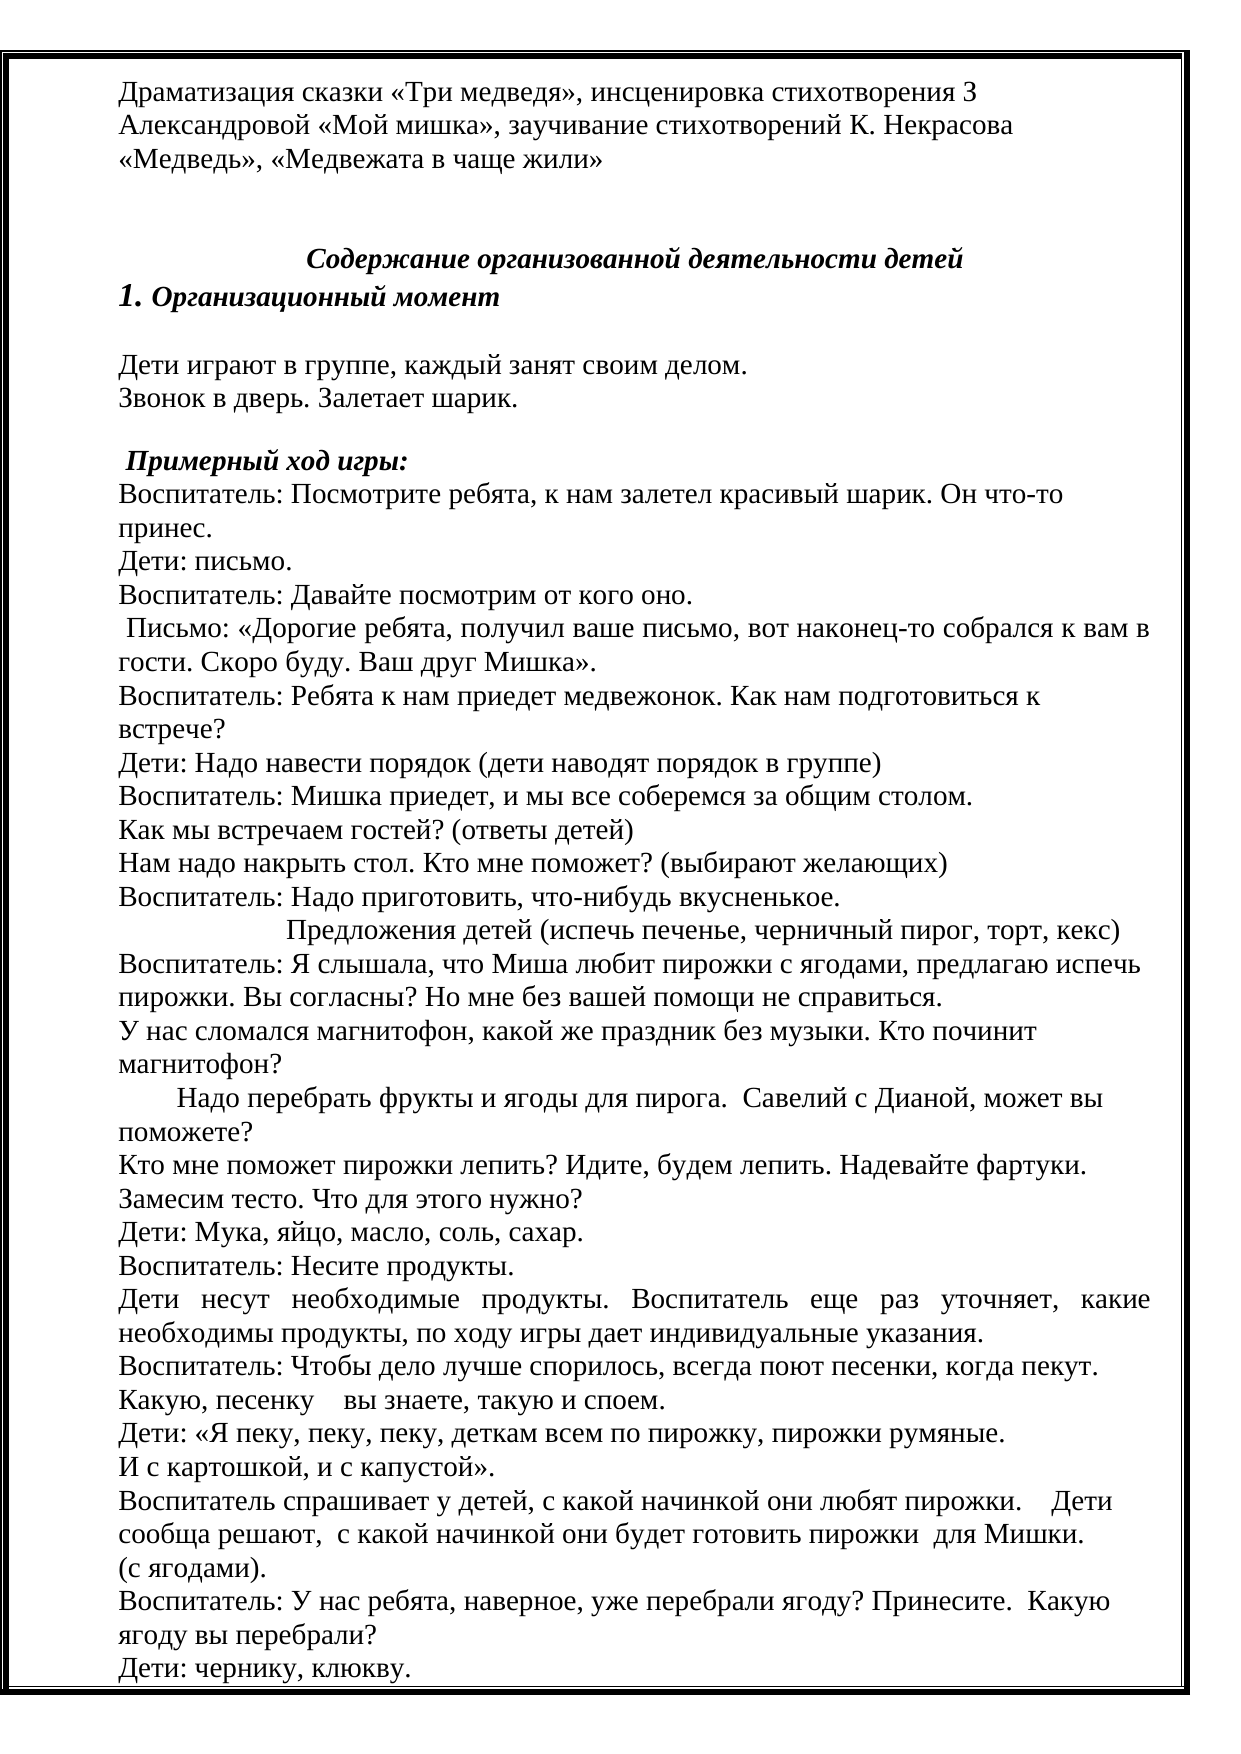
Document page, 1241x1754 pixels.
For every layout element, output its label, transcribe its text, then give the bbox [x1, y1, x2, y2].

text Примерный ход игры: [118, 443, 1152, 476]
text Предложения детей (испечь печенье, черничный пирог, торт, кекс) [118, 912, 1152, 946]
text Дети: «Я пеку, пеку, пеку, деткам всем по пирожку, пирожки румяные. [118, 1416, 1152, 1449]
text Драматизация сказки «Три медведя», инсценировка стихотворения З Александровой «Мой мишка», заучивание стихотворений К. Некрасова «Медведь», «Медвежата в чаще жили» [118, 74, 1152, 174]
text Воспитатель: Давайте посмотрим от кого оно. [118, 577, 1152, 611]
text Дети: письмо. [118, 543, 1152, 577]
text Дети: Надо навести порядок (дети наводят порядок в группе) [118, 745, 1152, 778]
text Воспитатель: Несите продукты. [118, 1248, 1152, 1281]
text Дети: Мука, яйцо, масло, соль, сахар. [118, 1214, 1152, 1248]
text Дети играют в группе, каждый занят своим делом. [118, 347, 1152, 381]
text Воспитатель: Посмотрите ребята, к нам залетел красивый шарик. Он что-то принес. [118, 476, 1152, 543]
text Кто мне поможет пирожки лепить? Идите, будем лепить. Надевайте фартуки. Замесим тесто. Что для этого нужно? [118, 1147, 1152, 1214]
text Звонок в дверь. Залетает шарик. [118, 381, 1152, 414]
text Содержание организованной деятельности детей [118, 242, 1152, 275]
text И с картошкой, и с капустой». [118, 1449, 1152, 1483]
text Воспитатель: Чтобы дело лучше спорилось, всегда поют песенки, когда пекут. Какую, песенку вы знаете, такую и споем. [118, 1348, 1152, 1416]
text (с ягодами). [118, 1550, 1152, 1583]
text Дети несут необходимые продукты. Воспитатель еще раз уточняет, какие необходимы продукты, по ходу игры дает индивидуальные указания. [118, 1281, 1152, 1348]
text Воспитатель: У нас ребята, наверное, уже перебрали ягоду? Принесите. Какую ягоду вы перебрали? [118, 1583, 1152, 1650]
text Воспитатель: Надо приготовить, что-нибудь вкусненькое. [118, 879, 1152, 912]
text Воспитатель: Я слышала, что Миша любит пирожки с ягодами, предлагаю испечь пирожки. Вы согласны? Но мне без вашей помощи не справиться. [118, 946, 1152, 1013]
text Надо перебрать фрукты и ягоды для пирога. Савелий с Дианой, может вы поможете? [118, 1080, 1152, 1147]
text Письмо: «Дорогие ребята, получил ваше письмо, вот наконец-то собрался к вам в гости. Скоро буду. Ваш друг Мишка». [118, 611, 1152, 678]
text Воспитатель спрашивает у детей, с какой начинкой они любят пирожки. Дети сообща решают, с какой начинкой они будет готовить пирожки для Мишки. [118, 1483, 1181, 1550]
text Дети: чернику, клюкву. [118, 1650, 1152, 1684]
text Воспитатель: Мишка приедет, и мы все соберемся за общим столом. [118, 778, 1152, 812]
text У нас сломался магнитофон, какой же праздник без музыки. Кто починит магнитофон? [118, 1013, 1152, 1080]
text Воспитатель: Ребята к нам приедет медвежонок. Как нам подготовиться к встрече? [118, 678, 1152, 745]
text Как мы встречаем гостей? (ответы детей) [118, 812, 1152, 845]
text Нам надо накрыть стол. Кто мне поможет? (выбирают желающих) [118, 845, 1152, 879]
text 1. Организационный момент [118, 275, 1152, 313]
